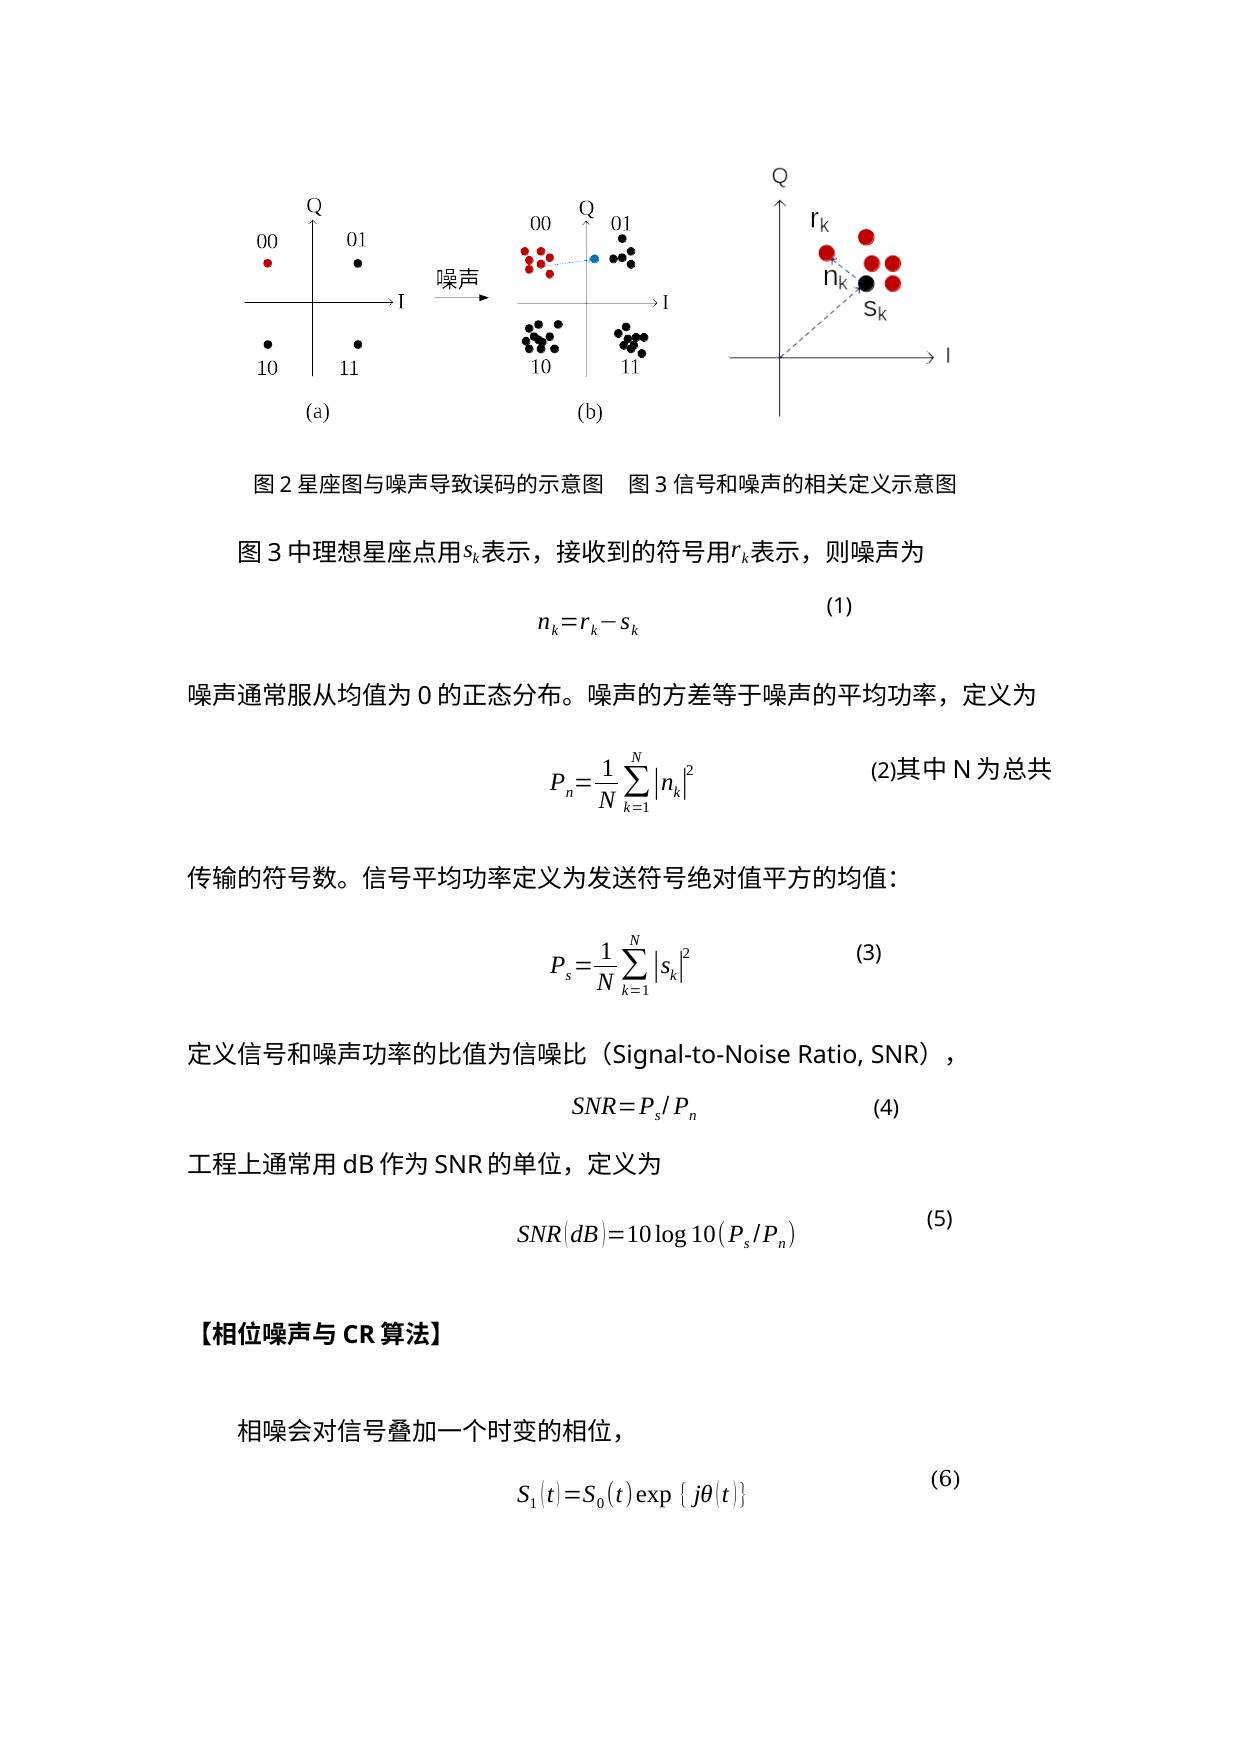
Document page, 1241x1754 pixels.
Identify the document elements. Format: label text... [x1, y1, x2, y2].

subtitle (3) [187, 916, 1053, 1014]
subtitle 噪声通常服从均值为0的正态分布。噪声的方差等于噪声的平均功率，定义为 [187, 661, 1053, 726]
subtitle 图3中理想星座点用表示，接收到的符号用表示，则噪声为 [187, 518, 1053, 583]
text 【相位噪声与CR算法】 [187, 1300, 1053, 1365]
text (6) [187, 1462, 1053, 1527]
text 工程上通常用dB作为SNR的单位，定义为 [187, 1130, 1053, 1195]
text (5) [187, 1202, 1053, 1267]
subtitle (2)其中N为总共传输的符号数。信号平均功率定义为发送符号绝对值平方的均值： [187, 734, 1053, 909]
subtitle (1) [187, 591, 1053, 656]
text 图2 星座图与噪声导致误码的示意图 图3 信号和噪声的相关定义示意图 [187, 467, 1053, 499]
text 相噪会对信号叠加一个时变的相位， [187, 1397, 1053, 1462]
text (4) [187, 1092, 1053, 1124]
text 定义信号和噪声功率的比值为信噪比（Signal-to-Noise Ratio, SNR）， [187, 1020, 1053, 1085]
